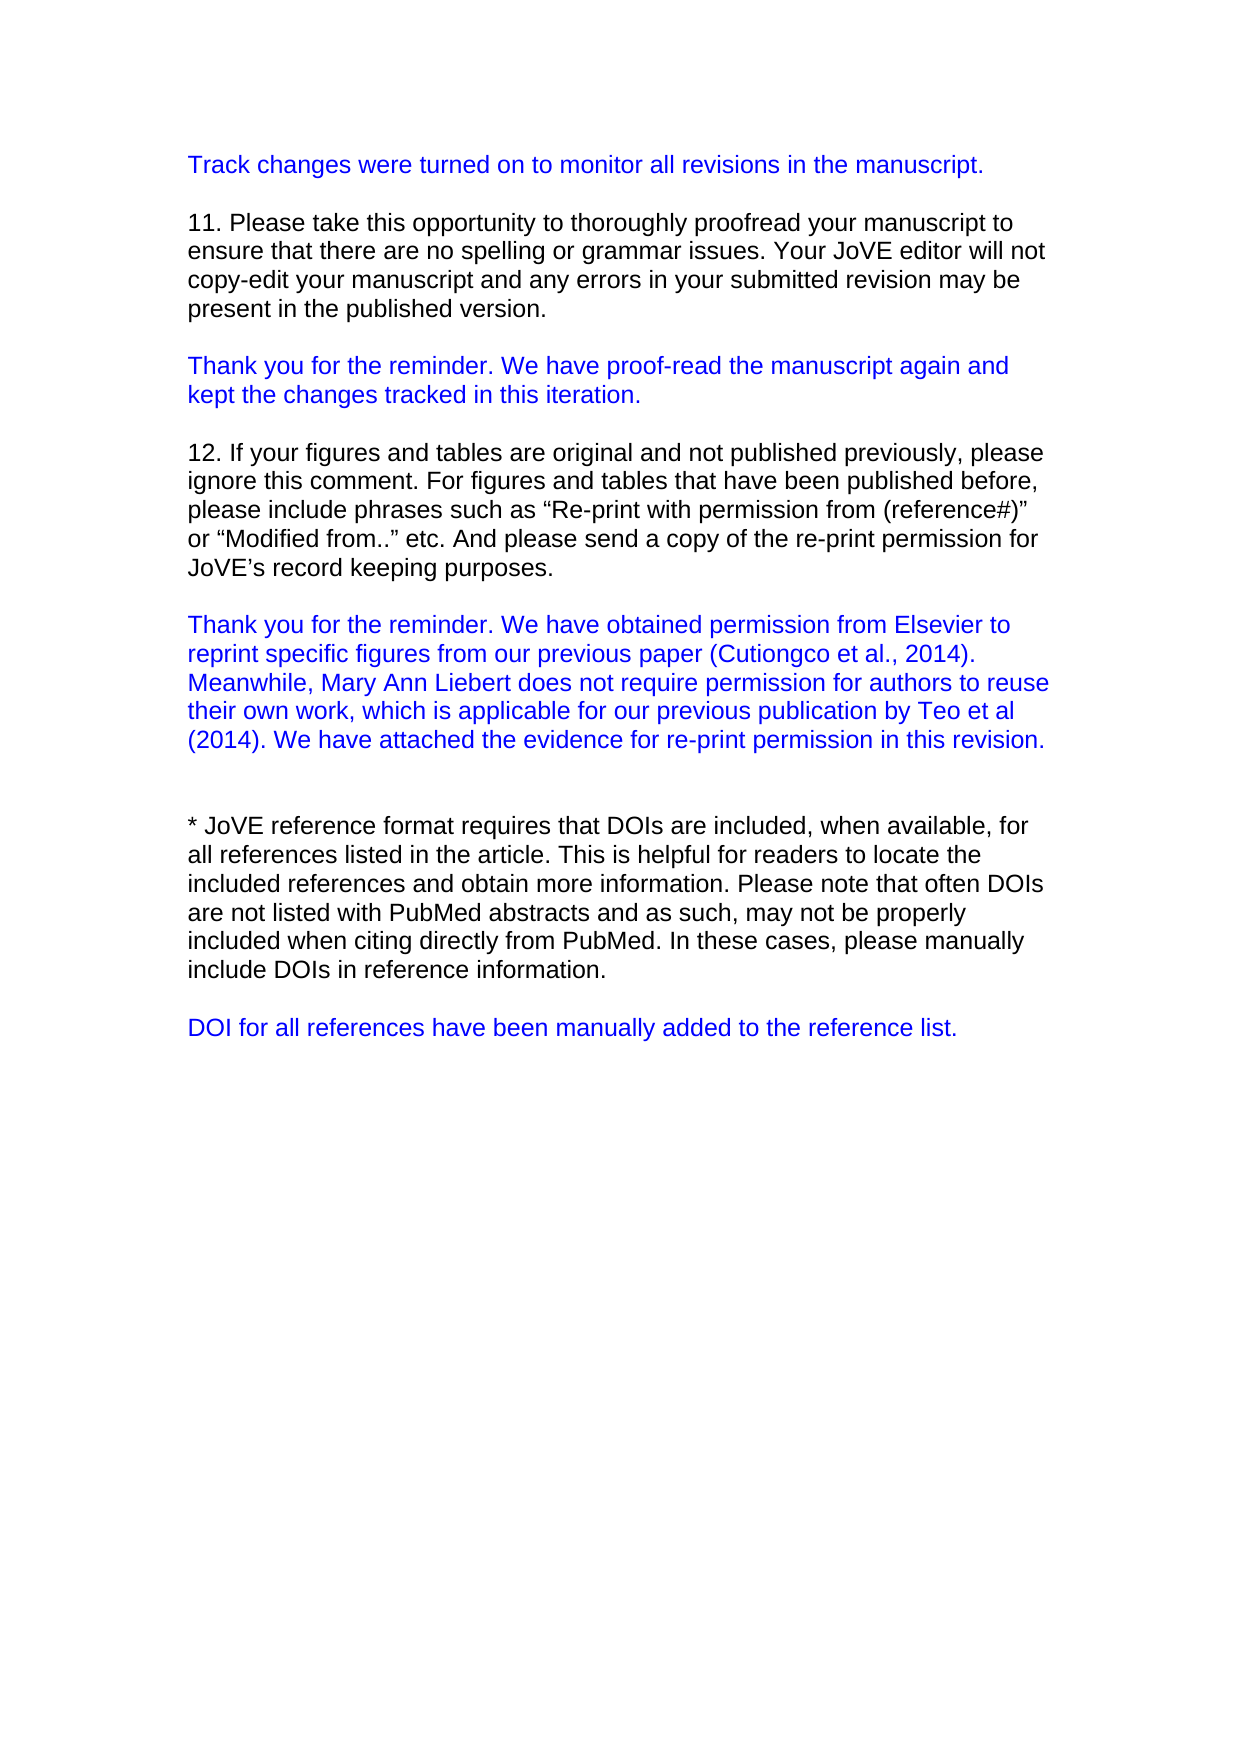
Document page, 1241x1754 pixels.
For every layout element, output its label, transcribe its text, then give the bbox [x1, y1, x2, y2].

text 12. If your figures and tables are original and not published previously, please ignore this comment. For figures and tables that have been published before, please include phrases such as “Re-print with permission from (reference#)” or “Modified from..” etc. And please send a copy of the re-print permission for JoVE’s record keeping purposes. [187, 409, 1053, 581]
text DOI for all references have been manually added to the reference list. [187, 1012, 1053, 1041]
text Thank you for the reminder. We have proof-read the manuscript again and kept the changes tracked in this iteration. [187, 351, 1053, 409]
text Track changes were turned on to monitor all revisions in the manuscript. 11. Please take this opportunity to thoroughly proofread your manuscript to ensure that there are no spelling or grammar issues. Your JoVE editor will not copy-edit your manuscript and any errors in your submitted revision may be present in the published version. [187, 150, 1053, 351]
text Thank you for the reminder. We have obtained permission from Elsevier to reprint specific figures from our previous paper (Cutiongco et al., 2014). Meanwhile, Mary Ann Liebert does not require permission for authors to reuse their own work, which is applicable for our previous publication by Teo et al (2014). We have attached the evidence for re-print permission in this revision. * JoVE reference format requires that DOIs are included, when available, for all references listed in the article. This is helpful for readers to locate the included references and obtain more information. Please note that often DOIs are not listed with PubMed abstracts and as such, may not be properly included when citing directly from PubMed. In these cases, please manually include DOIs in reference information. [187, 610, 1053, 984]
